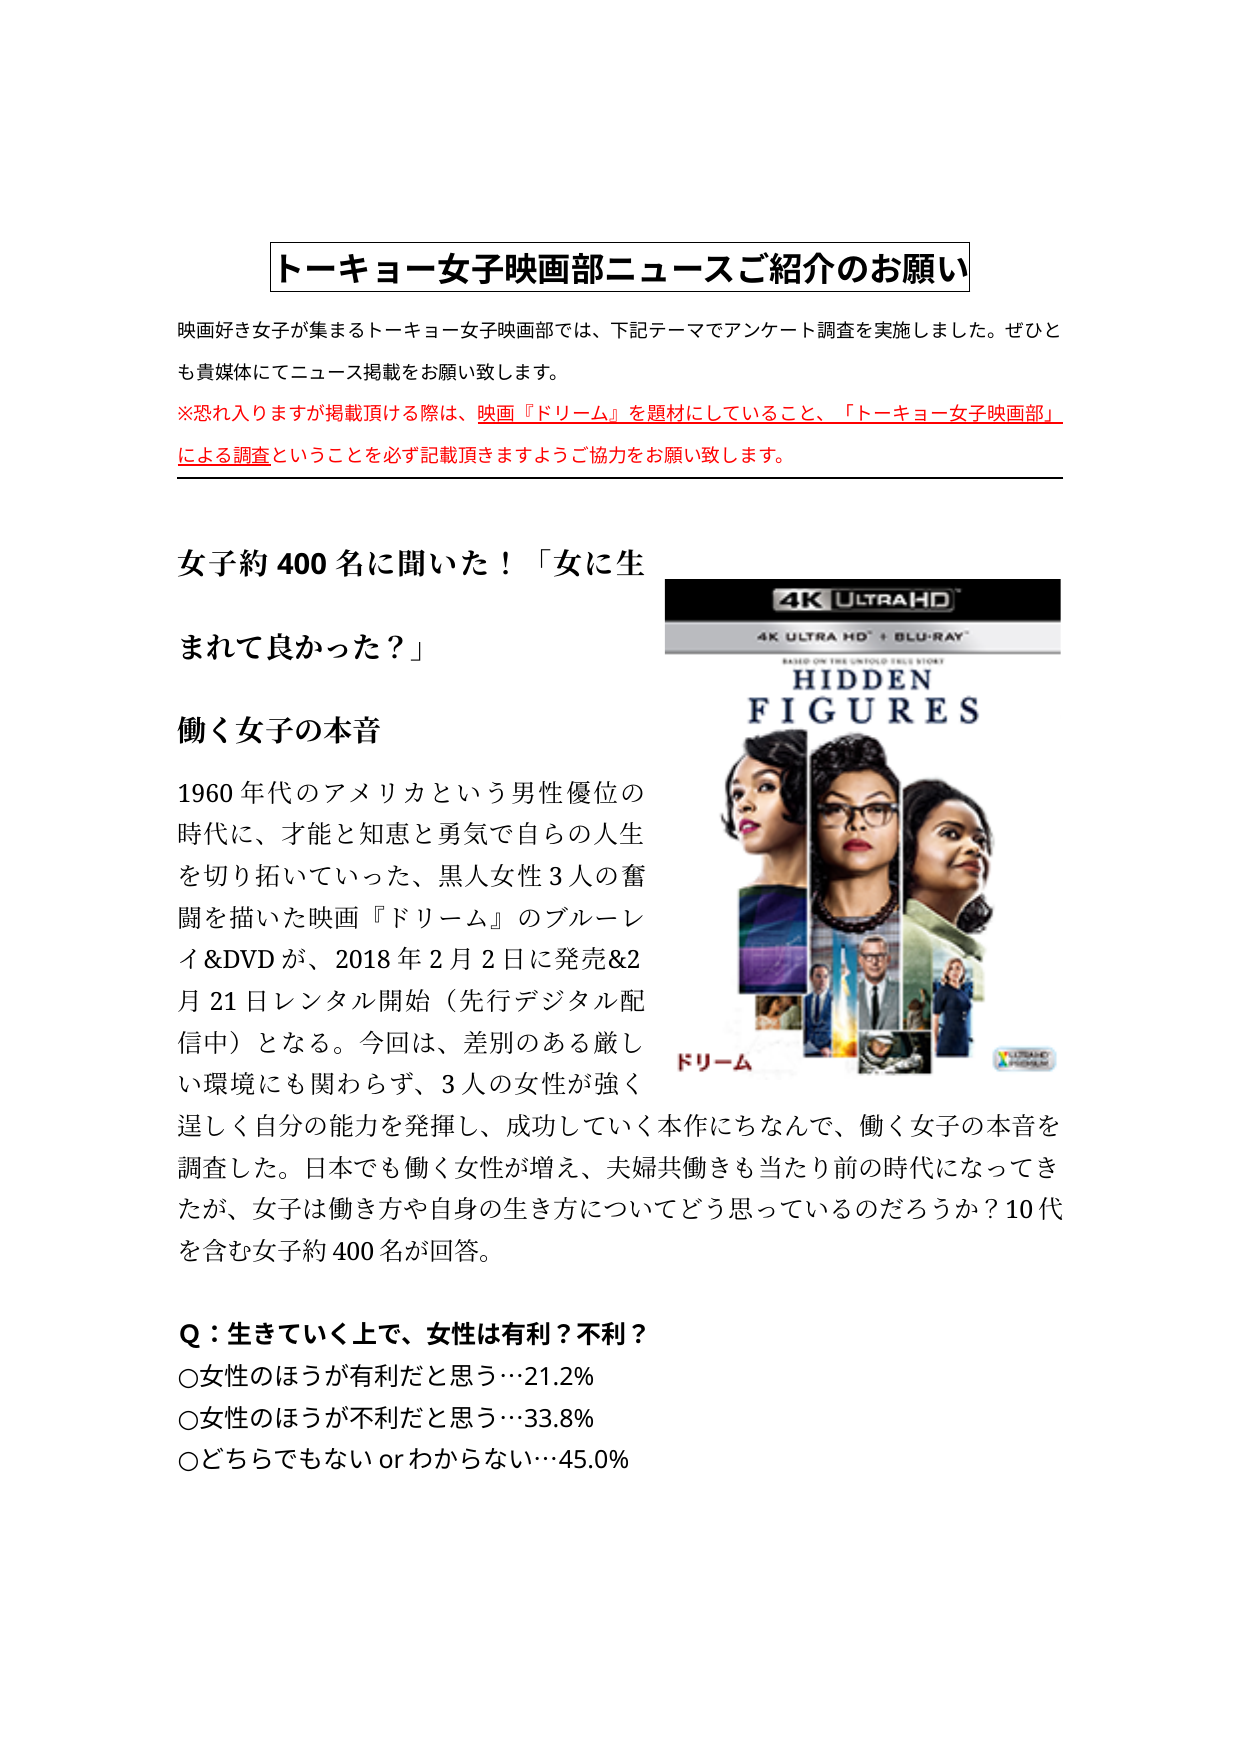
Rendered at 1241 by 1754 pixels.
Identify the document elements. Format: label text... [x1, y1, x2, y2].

text トーキョー女子映画部ニュースご紹介のお願い [177, 225, 1063, 308]
text ○女性のほうが有利だと思う…21.2% ○女性のほうが不利だと思う…33.8% [177, 1354, 1063, 1437]
text 映画好き女子が集まるトーキョー女子映画部では、下記テーマでアンケート調査を実施しました。ぜひとも貴媒体にてニュース掲載をお願い致します。 [177, 308, 1063, 392]
text ※恐れ入りますが掲載頂ける際は、映画『ドリーム』を題材にしていること、「トーキョー女子映画部」による調査ということを必ず記載頂きますようご協力をお願い致します。 [177, 392, 1063, 477]
text Ｑ：生きていく上で、女性は有利？不利？ [177, 1312, 1063, 1354]
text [177, 1437, 1063, 1479]
picture [664, 579, 1059, 1078]
